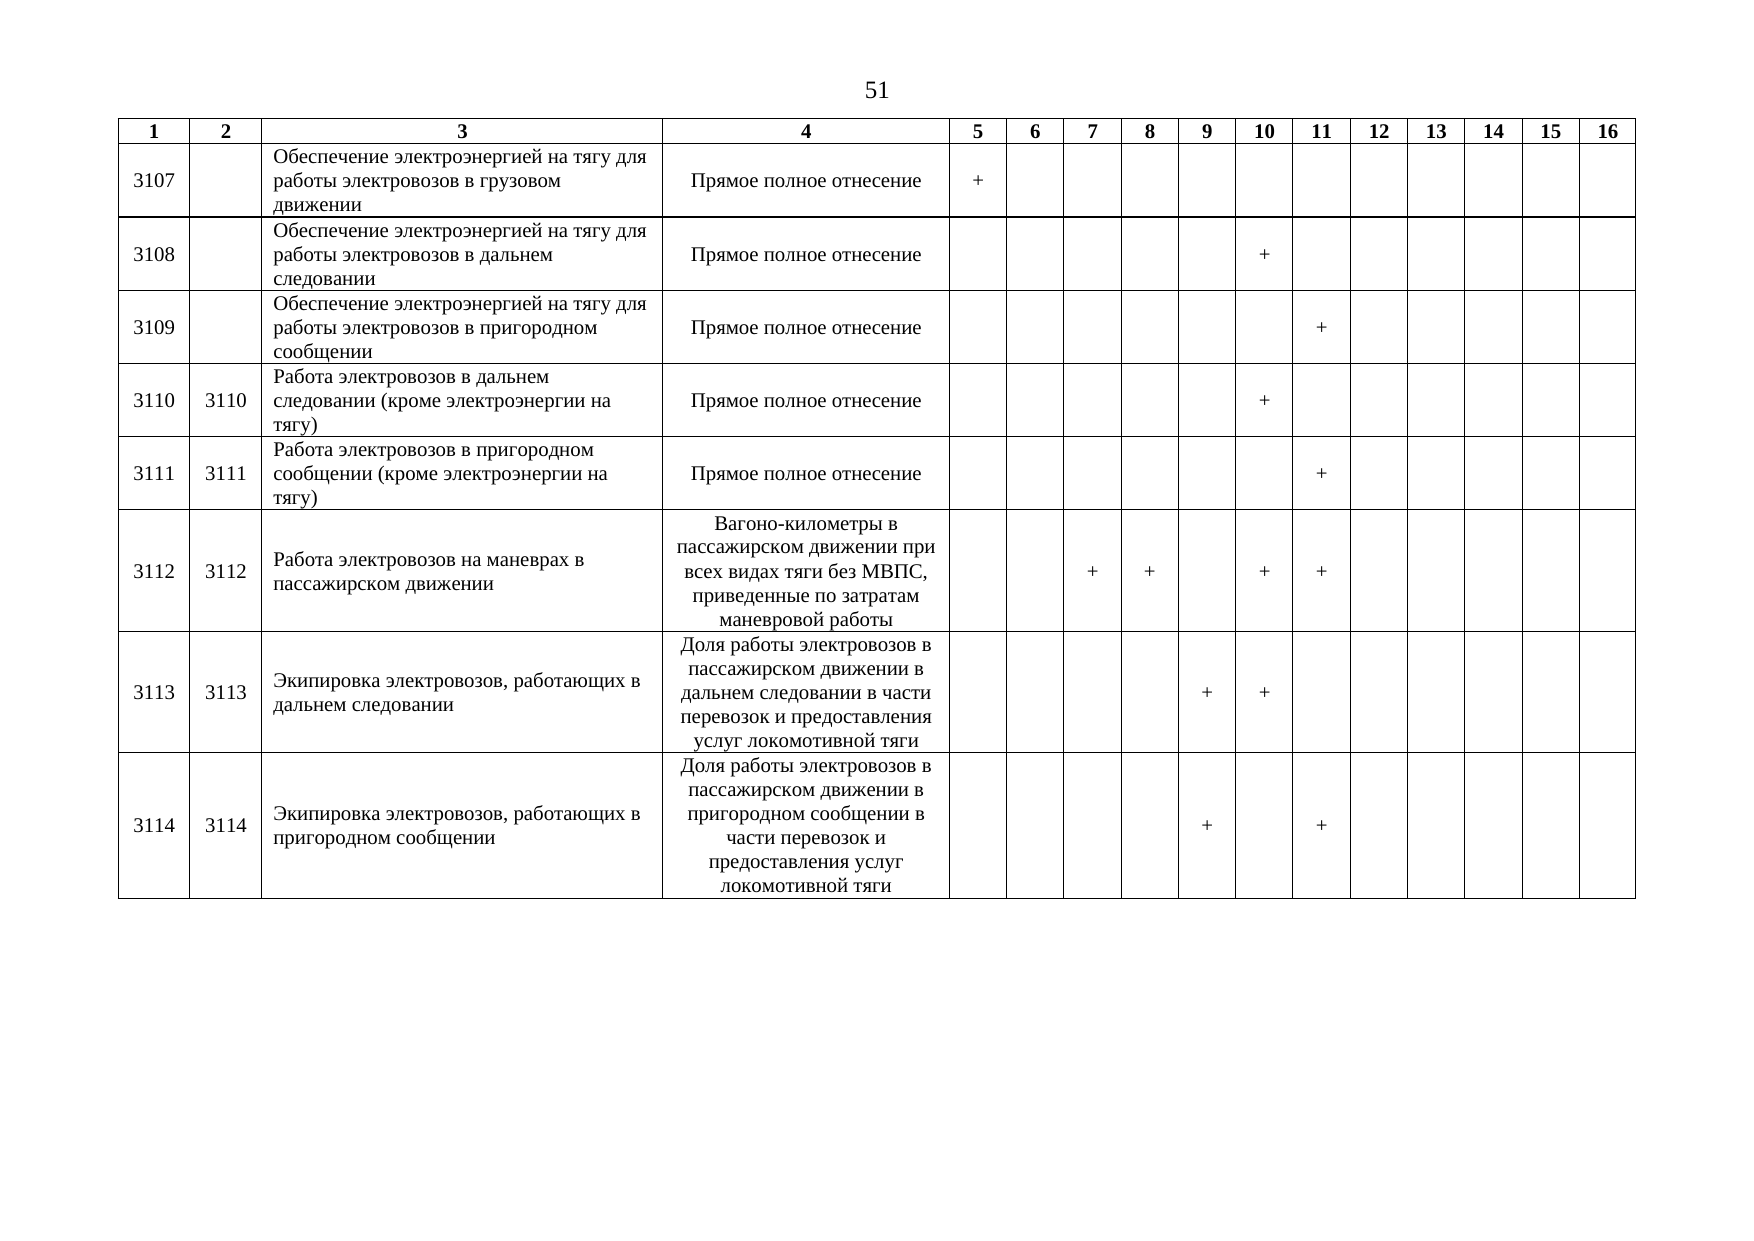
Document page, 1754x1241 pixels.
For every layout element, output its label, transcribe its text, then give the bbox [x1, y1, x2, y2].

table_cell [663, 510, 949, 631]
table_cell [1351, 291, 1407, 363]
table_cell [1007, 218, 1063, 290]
table_header 9 [1179, 119, 1235, 143]
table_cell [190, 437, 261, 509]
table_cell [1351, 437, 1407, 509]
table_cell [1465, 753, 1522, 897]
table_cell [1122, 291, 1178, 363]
table_header 15 [1523, 119, 1579, 143]
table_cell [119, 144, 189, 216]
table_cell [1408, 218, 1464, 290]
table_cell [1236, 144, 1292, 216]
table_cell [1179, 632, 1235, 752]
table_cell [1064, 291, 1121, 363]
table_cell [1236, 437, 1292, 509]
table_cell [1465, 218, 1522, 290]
table_header 1 [119, 119, 189, 143]
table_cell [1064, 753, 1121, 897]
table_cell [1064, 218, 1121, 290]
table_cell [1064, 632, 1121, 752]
table_header 13 [1408, 119, 1464, 143]
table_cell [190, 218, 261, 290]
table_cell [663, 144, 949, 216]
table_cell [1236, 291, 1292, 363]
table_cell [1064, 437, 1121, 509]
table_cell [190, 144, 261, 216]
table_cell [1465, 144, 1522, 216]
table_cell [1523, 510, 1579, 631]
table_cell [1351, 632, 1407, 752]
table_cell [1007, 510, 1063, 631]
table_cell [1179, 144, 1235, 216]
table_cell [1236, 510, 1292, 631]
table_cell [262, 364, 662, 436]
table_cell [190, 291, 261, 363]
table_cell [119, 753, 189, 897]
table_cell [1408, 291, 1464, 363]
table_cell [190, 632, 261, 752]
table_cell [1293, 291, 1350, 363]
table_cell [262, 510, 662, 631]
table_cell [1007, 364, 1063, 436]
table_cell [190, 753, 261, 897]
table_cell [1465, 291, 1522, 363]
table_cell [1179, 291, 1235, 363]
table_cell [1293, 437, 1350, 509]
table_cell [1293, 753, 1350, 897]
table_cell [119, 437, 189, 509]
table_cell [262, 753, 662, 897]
table_header 4 [663, 119, 949, 143]
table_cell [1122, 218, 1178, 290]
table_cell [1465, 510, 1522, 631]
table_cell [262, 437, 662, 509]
table_header 3 [262, 119, 662, 143]
table_header 10 [1236, 119, 1292, 143]
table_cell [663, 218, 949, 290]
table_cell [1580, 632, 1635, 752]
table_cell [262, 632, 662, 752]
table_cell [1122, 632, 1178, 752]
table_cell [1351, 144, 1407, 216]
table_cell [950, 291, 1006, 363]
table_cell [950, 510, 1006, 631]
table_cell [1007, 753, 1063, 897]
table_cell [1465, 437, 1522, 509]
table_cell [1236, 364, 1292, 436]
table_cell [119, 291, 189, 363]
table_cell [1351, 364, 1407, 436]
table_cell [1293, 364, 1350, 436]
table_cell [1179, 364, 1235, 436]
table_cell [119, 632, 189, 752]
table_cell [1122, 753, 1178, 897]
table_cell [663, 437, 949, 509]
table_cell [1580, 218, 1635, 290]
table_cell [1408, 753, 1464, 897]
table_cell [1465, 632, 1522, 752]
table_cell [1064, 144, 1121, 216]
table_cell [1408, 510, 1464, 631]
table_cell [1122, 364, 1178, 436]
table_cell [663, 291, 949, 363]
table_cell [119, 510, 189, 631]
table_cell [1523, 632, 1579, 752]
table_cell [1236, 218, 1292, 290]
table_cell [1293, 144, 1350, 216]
table_header 7 [1064, 119, 1121, 143]
table_header 11 [1293, 119, 1350, 143]
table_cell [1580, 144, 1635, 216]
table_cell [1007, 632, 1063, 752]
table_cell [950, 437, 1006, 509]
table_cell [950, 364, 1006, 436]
table_header 12 [1351, 119, 1407, 143]
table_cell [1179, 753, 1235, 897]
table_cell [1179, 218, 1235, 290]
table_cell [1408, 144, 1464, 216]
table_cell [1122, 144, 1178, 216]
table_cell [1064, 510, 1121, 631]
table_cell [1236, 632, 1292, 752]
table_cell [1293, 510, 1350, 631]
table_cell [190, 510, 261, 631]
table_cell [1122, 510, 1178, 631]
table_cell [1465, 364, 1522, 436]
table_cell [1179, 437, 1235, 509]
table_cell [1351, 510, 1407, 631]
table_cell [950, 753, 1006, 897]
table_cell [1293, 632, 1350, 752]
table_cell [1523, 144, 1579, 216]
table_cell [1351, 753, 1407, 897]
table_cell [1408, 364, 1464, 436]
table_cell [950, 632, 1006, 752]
table_header 8 [1122, 119, 1178, 143]
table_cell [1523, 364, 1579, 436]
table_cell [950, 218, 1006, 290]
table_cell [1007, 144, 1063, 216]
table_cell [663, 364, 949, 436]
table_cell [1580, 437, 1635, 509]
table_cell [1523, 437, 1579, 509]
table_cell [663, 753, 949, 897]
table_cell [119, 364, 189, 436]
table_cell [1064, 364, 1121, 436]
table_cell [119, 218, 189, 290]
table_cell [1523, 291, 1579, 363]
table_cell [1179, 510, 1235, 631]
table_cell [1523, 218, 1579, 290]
table_header 2 [190, 119, 261, 143]
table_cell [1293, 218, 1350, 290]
table_header 14 [1465, 119, 1522, 143]
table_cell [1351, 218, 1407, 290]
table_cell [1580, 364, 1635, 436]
table_header 16 [1580, 119, 1635, 143]
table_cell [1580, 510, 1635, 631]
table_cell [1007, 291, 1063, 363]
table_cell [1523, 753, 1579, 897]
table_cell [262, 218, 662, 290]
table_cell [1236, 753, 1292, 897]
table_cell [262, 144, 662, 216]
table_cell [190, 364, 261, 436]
table_header 6 [1007, 119, 1063, 143]
table_header 5 [950, 119, 1006, 143]
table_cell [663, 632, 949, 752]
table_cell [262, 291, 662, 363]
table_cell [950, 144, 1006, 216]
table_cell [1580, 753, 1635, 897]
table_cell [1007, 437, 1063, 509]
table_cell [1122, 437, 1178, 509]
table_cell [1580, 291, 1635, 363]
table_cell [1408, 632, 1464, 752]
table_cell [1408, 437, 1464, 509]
